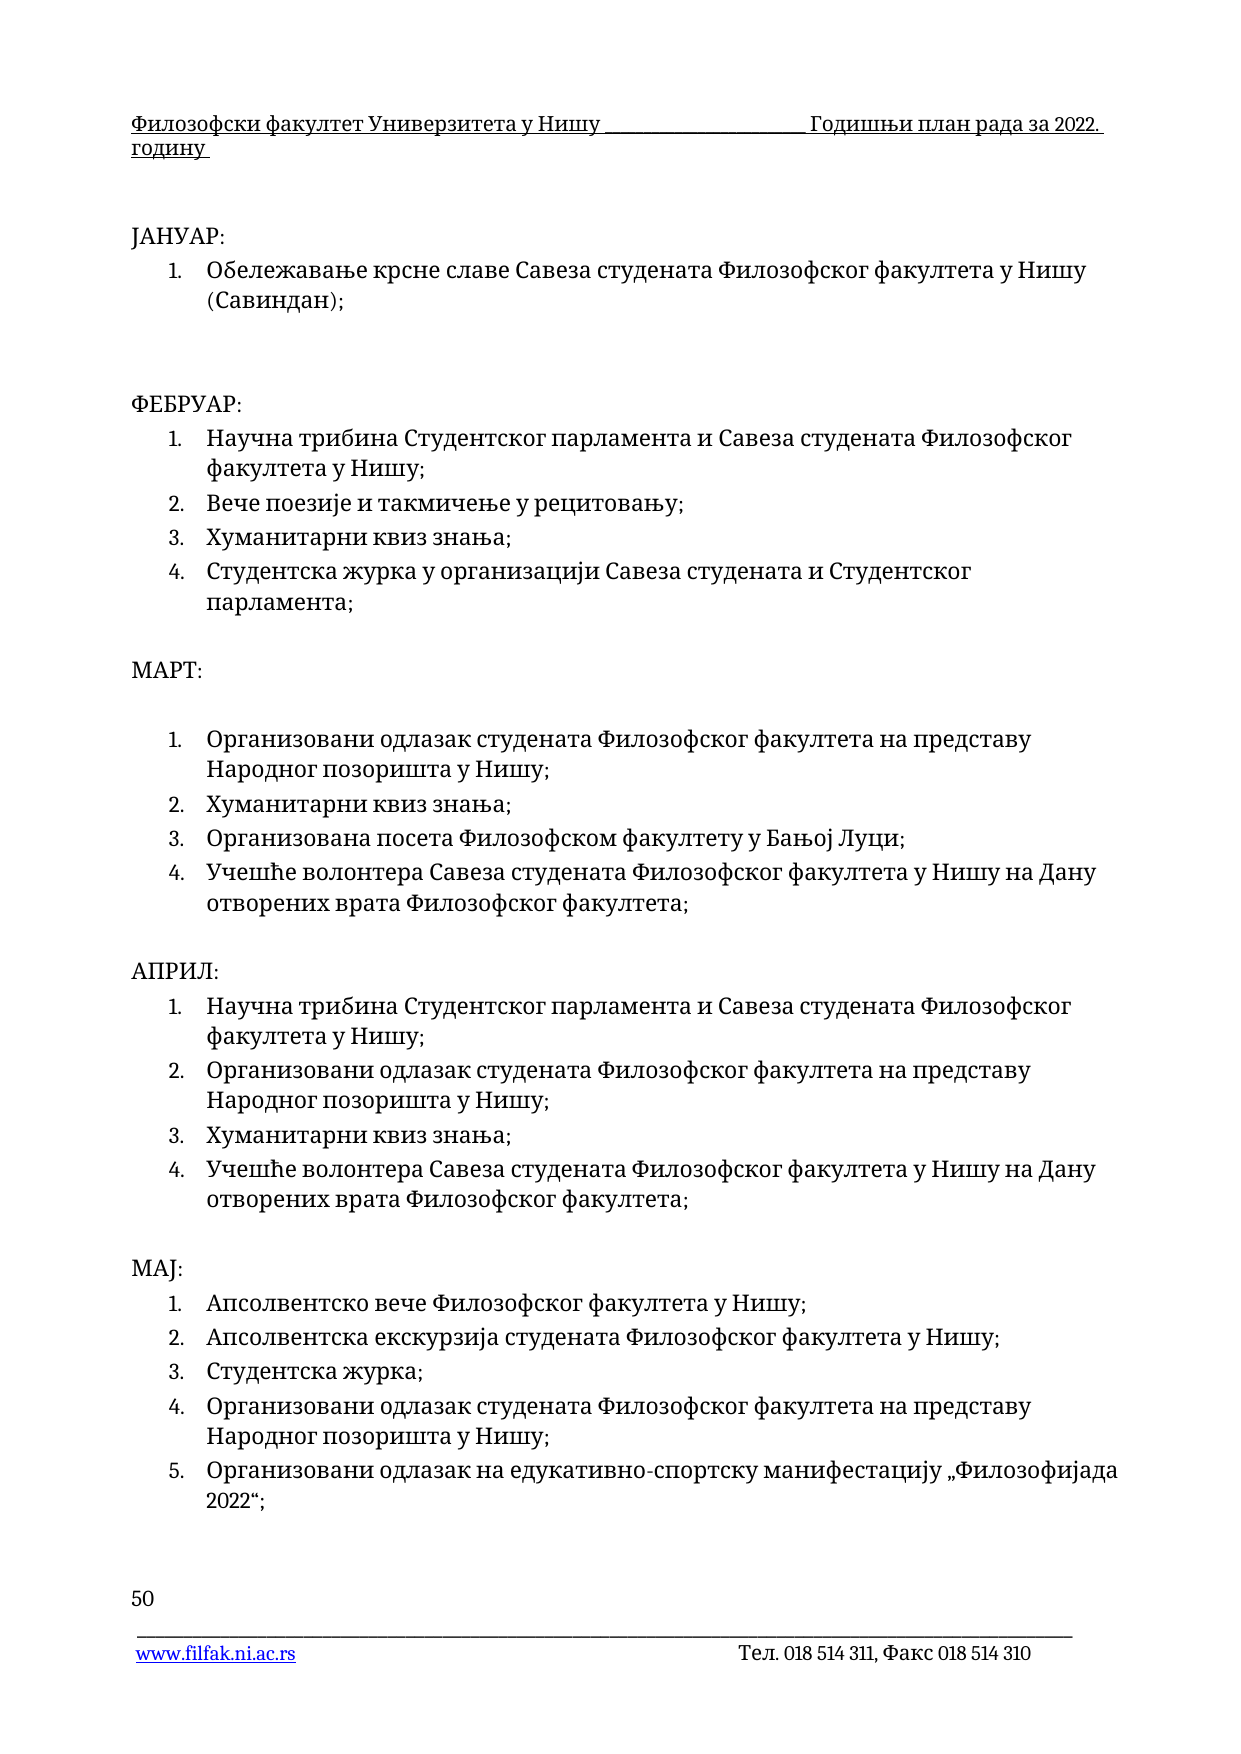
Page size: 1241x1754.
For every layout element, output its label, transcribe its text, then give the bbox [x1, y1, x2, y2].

list Организовани одлазак студената Филозофског факултета на представу Народног позоришта у Нишу; [169, 1058, 1122, 1114]
text МАРТ: [131, 658, 1122, 684]
list Обележавање крсне славе Савеза студената Филозофског факултета у Нишу (Савиндан); [169, 258, 1122, 314]
list Вече поезије и такмичење у рецитовању; [169, 490, 1122, 517]
list Учешће волонтера Савеза студената Филозофског факултета у Нишу на Дану отворених врата Филозофског факултета; [169, 1157, 1122, 1213]
text МАЈ: [131, 1256, 1122, 1282]
list Хуманитарни квиз знања; [169, 1123, 1122, 1149]
list Апсолвентска екскурзија студената Филозофског факултета у Нишу; [169, 1325, 1122, 1351]
list Апсолвентско вече Филозофског факултета у Нишу; [169, 1290, 1122, 1317]
text ФЕБРУАР: [131, 391, 1122, 418]
list Организовани одлазак на едукативно-спортску манифестацију „Филозофијада 2022“; [169, 1458, 1122, 1514]
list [169, 1393, 1122, 1450]
list Студентска журка у организацији Савеза студената и Студентског парламента; [169, 559, 1122, 616]
list Хуманитарни квиз знања; [169, 525, 1122, 551]
list Учешће волонтера Савеза студената Филозофског факултета у Нишу на Дану отворених врата Филозофског факултета; [169, 860, 1122, 917]
text АПРИЛ: [131, 959, 1122, 985]
list Организована посета Филозофском факултету у Бањој Луци; [169, 826, 1122, 852]
list Организовани одлазак студената Филозофског факултета на представу Народног позоришта у Нишу; [169, 727, 1122, 783]
list Научна трибина Студентског парламента и Савеза студената Филозофског факултета у Нишу; [169, 993, 1122, 1050]
list Хуманитарни квиз знања; [169, 791, 1122, 818]
text ЈАНУАР: [131, 224, 1122, 250]
list Студентска журка; [169, 1359, 1122, 1385]
list Научна трибина Студентског парламента и Савеза студената Филозофског факултета у Нишу; [169, 426, 1122, 482]
